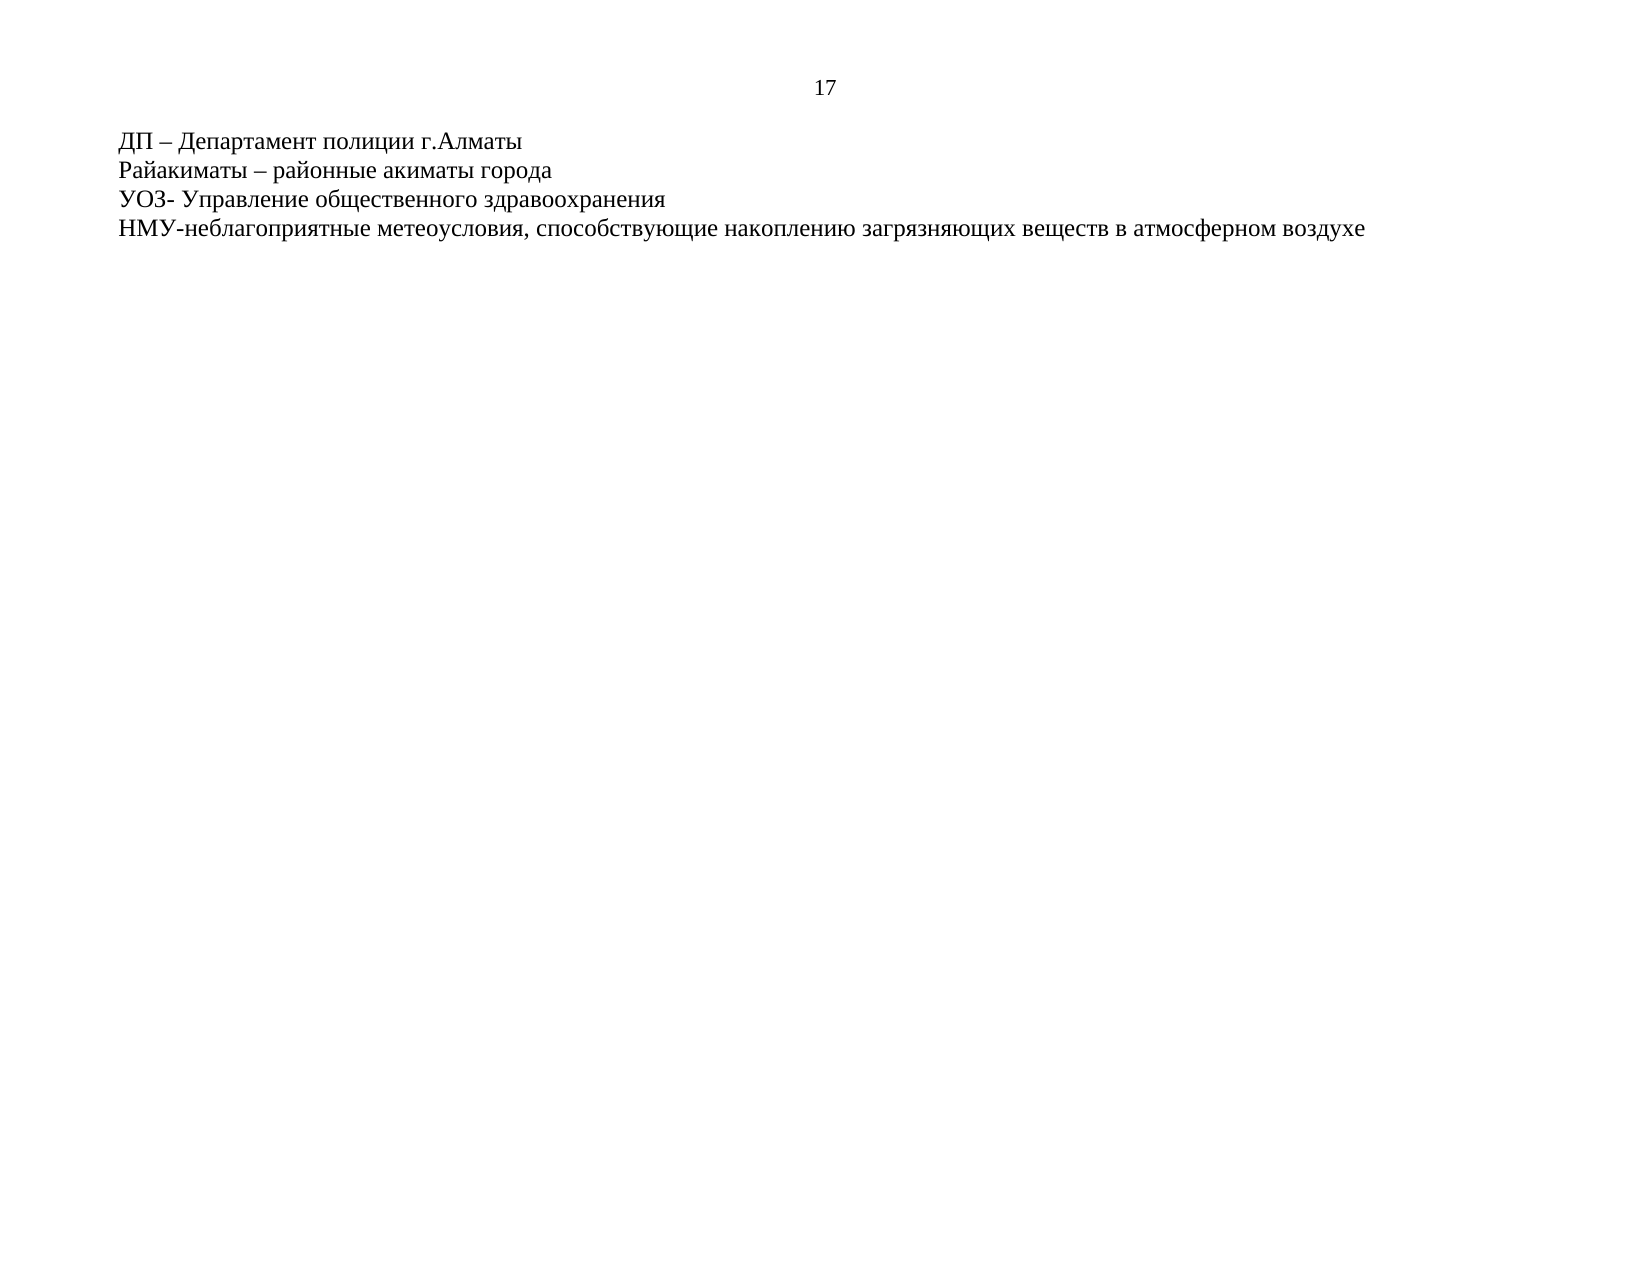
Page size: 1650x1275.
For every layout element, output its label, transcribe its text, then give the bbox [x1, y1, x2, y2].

text Райакиматы – районные акиматы города [118, 155, 1530, 184]
text УОЗ- Управление общественного здравоохранения [118, 184, 1530, 213]
text НМУ-неблагоприятные метеоусловия, способствующие накоплению загрязняющих веществ в атмосферном воздухе [118, 213, 1530, 241]
text ДП – Департамент полиции г.Алматы [118, 126, 1530, 155]
